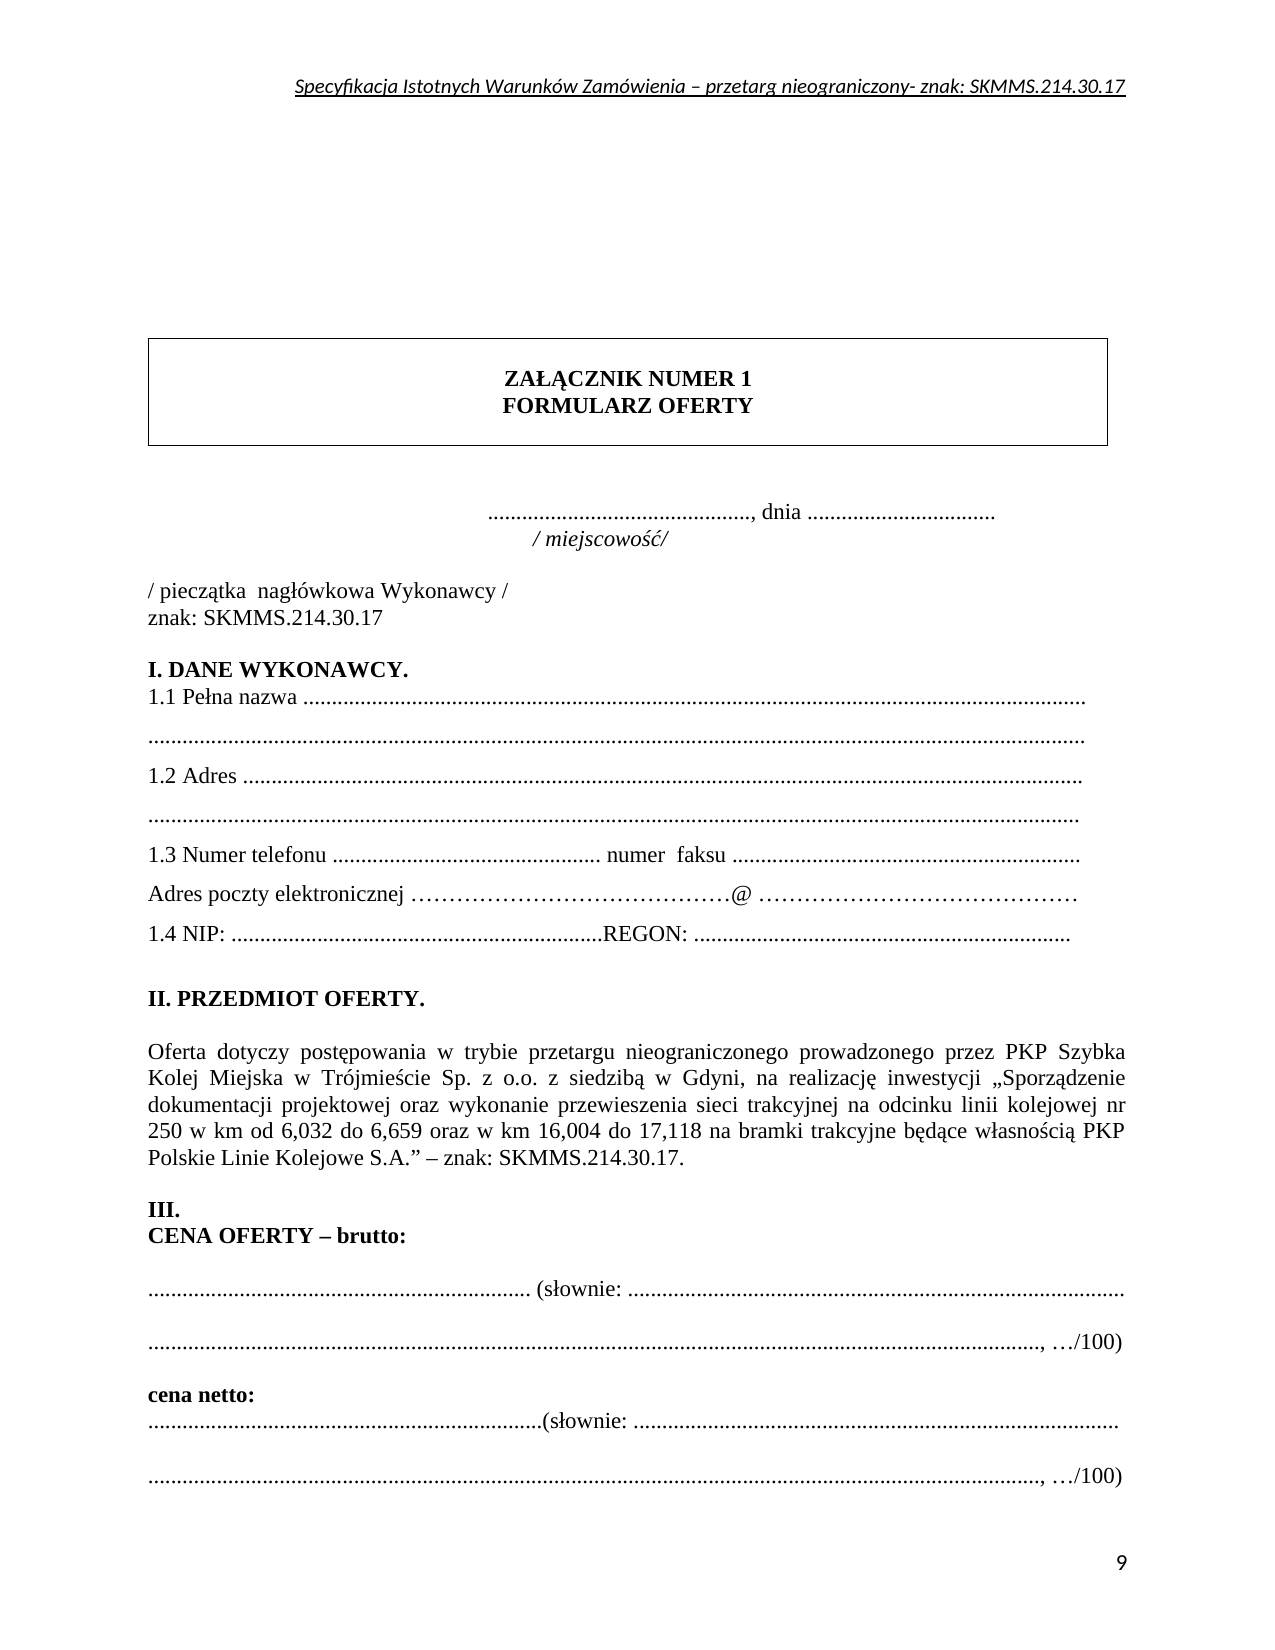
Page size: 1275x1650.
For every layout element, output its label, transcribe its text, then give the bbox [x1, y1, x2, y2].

text .............................................., dnia ................................. [148, 498, 1127, 524]
text znak: SKMMS.214.30.17 [148, 604, 1127, 630]
text ................................................................... (słownie: ....................................................................................... [148, 1275, 1127, 1302]
text II. PRZEDMIOT OFERTY. [148, 985, 1127, 1012]
text 1.1 Pełna nazwa ......................................................................................................................................... [148, 683, 1127, 709]
text ............................................................................................................................................................, …/100) [148, 1462, 1127, 1488]
table_header ZAŁĄCZNIK NUMER 1 FORMULARZ OFERTY [149, 339, 1107, 444]
text CENA OFERTY – brutto: [148, 1223, 1127, 1249]
text 1.3 Numer telefonu ............................................... numer faksu ............................................................. [148, 841, 1127, 867]
text 1.4 NIP: .................................................................REGON: .................................................................. [148, 919, 1127, 946]
text cena netto: [148, 1381, 1127, 1407]
text / pieczątka nagłówkowa Wykonawcy / [148, 577, 1127, 604]
text ............................................................................................................................................................, …/100) [148, 1328, 1127, 1354]
text .....................................................................(słownie: ..................................................................................... [148, 1407, 1127, 1433]
text III. [148, 1196, 1127, 1223]
text Adres poczty elektronicznej ……………………………………@ …………………………………… [148, 880, 1127, 906]
text Oferta dotyczy postępowania w trybie przetargu nieograniczonego prowadzonego przez PKP Szybka Kolej Miejska w Trójmieście Sp. z o.o. z siedzibą w Gdyni, na realizację inwestycji „Sporządzenie dokumentacji projektowej oraz wykonanie przewieszenia sieci trakcyjnej na odcinku linii kolejowej nr 250 w km od 6,032 do 6,659 oraz w km 16,004 do 17,118 na bramki trakcyjne będące własnością PKP Polskie Linie Kolejowe S.A.” – znak: SKMMS.214.30.17. [148, 1038, 1127, 1170]
text 1.2 Adres ................................................................................................................................................... [148, 762, 1127, 788]
text .................................................................................................................................................................... [148, 722, 1127, 748]
text / miejscowość/ [148, 524, 1127, 551]
text I. DANE WYKONAWCY. [148, 656, 1127, 683]
text ................................................................................................................................................................... [148, 801, 1127, 827]
